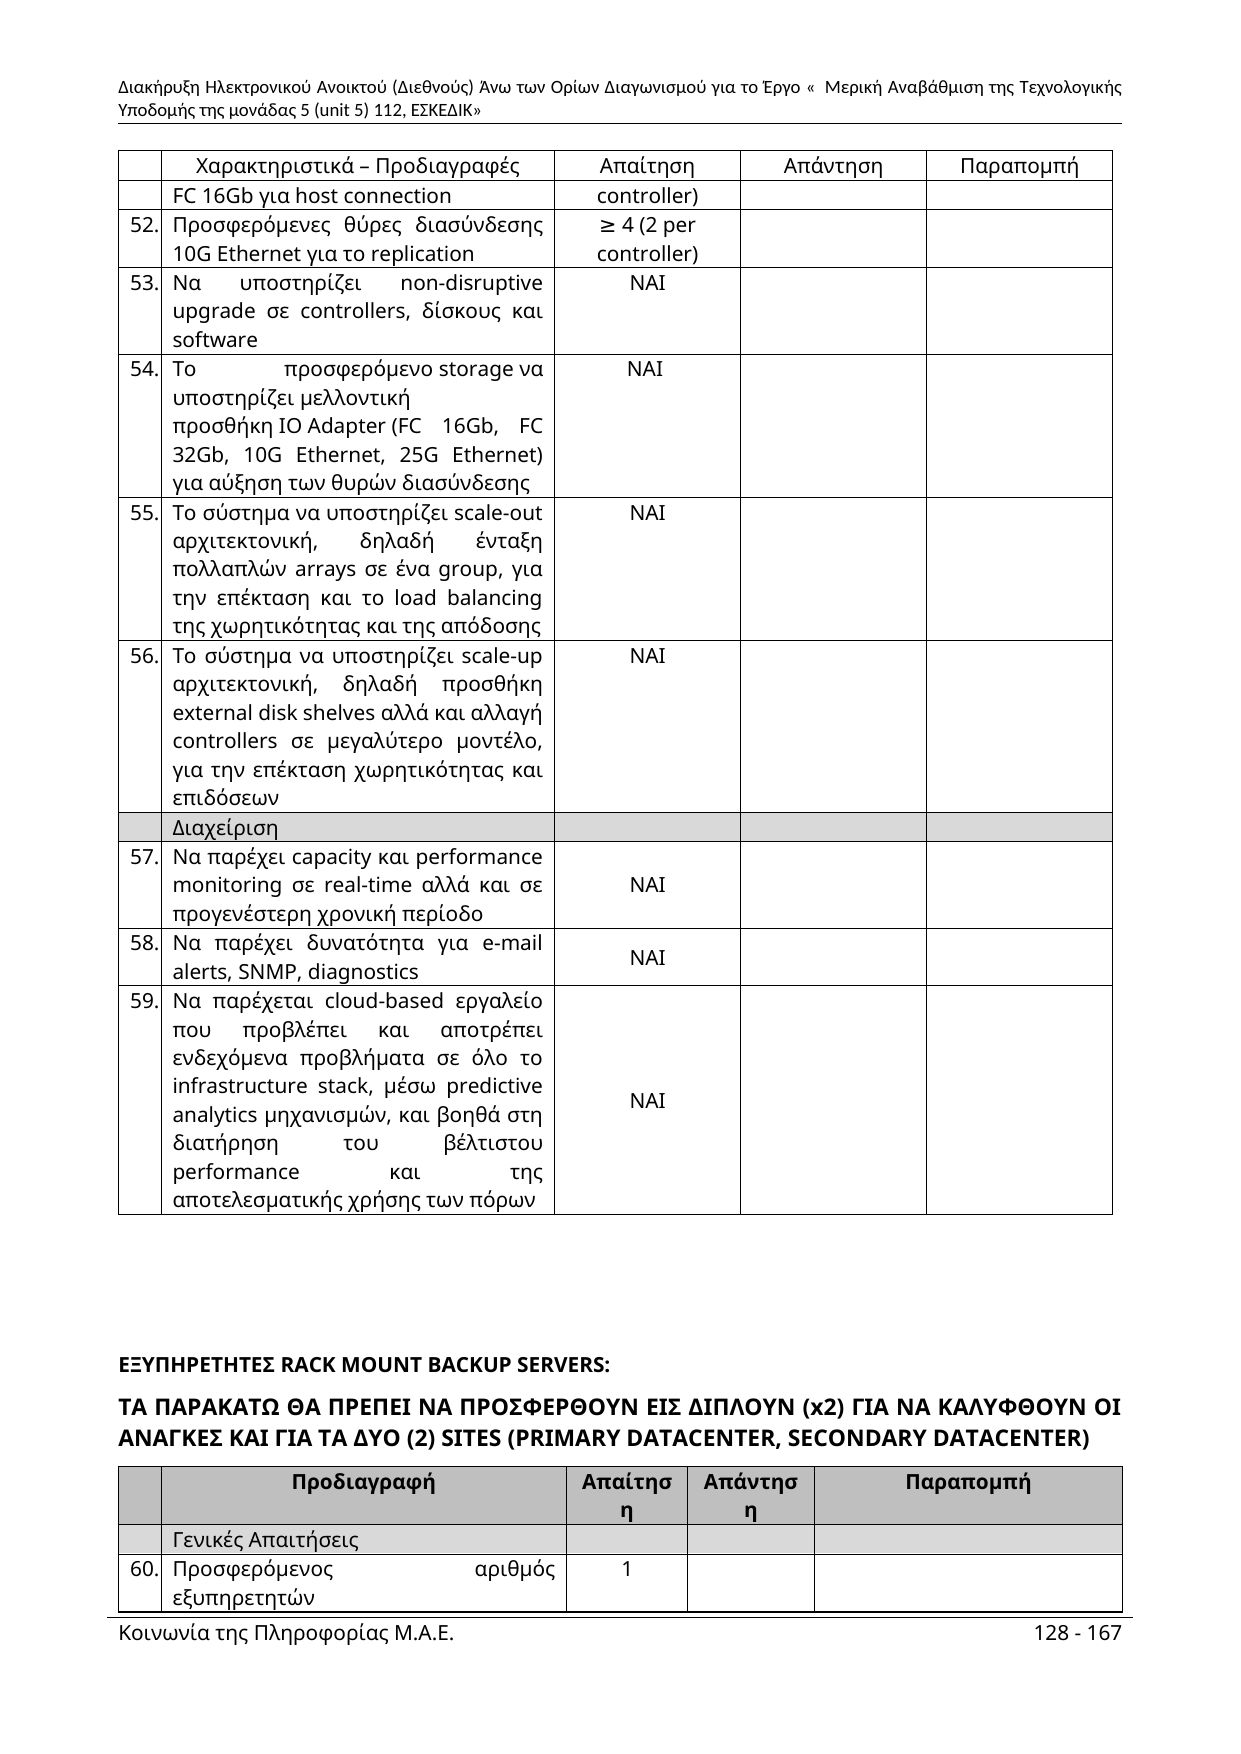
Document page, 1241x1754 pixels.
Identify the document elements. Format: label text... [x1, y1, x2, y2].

table_header Παραπομπή [815, 1467, 1122, 1524]
table_cell [815, 1525, 1122, 1553]
table_cell [119, 842, 161, 927]
table_cell [119, 641, 161, 812]
table_cell [927, 929, 1112, 985]
table_cell Να παρέχεται cloud-based εργαλείο που προβλέπει και αποτρέπει ενδεχόμενα προβλήματα σε όλο το infrastructure stack, μέσω predictive analytics μηχανισμών, και βοηθά στη διατήρηση του βέλτιστου performance και της αποτελεσματικής χρήσης των πόρων [162, 986, 554, 1214]
table_cell ΝΑΙ [555, 268, 740, 353]
subtitle ΕΞΥΠΗΡΕΤΗΤΕΣ RACK MOUNT BACKUP SERVERS: [118, 1350, 1122, 1379]
table_header Απαίτηση [555, 151, 740, 180]
table_cell [741, 842, 926, 927]
table_header Προδιαγραφή [162, 1467, 566, 1524]
text ΤΑ ΠΑΡΑΚΑΤΩ ΘΑ ΠΡΕΠΕΙ ΝΑ ΠΡΟΣΦΕΡΘΟΥΝ ΕΙΣ ΔΙΠΛΟΥΝ (x2) ΓΙΑ ΝΑ ΚΑΛΥΦΘΟΥΝ ΟΙ ΑΝΑΓΚΕΣ ΚΑΙ ΓΙΑ ΤΑ ΔΥΟ (2) SITES (PRIMARY DATACENTER, SECONDARY DATACENTER) [118, 1391, 1122, 1454]
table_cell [162, 181, 554, 209]
table_cell [927, 641, 1112, 812]
table_cell [927, 355, 1112, 497]
table_cell NAI [555, 498, 740, 640]
table_cell [119, 986, 161, 1214]
table_header Απαίτηση [567, 1467, 687, 1524]
table_cell [927, 813, 1112, 841]
table_cell [927, 842, 1112, 927]
table_cell Να παρέχει capacity και performance monitoring σε real-time αλλά και σε προγενέστερη χρονική περίοδο [162, 842, 554, 927]
table_cell [741, 181, 926, 209]
table_cell Προσφερόμενος αριθμός εξυπηρετητών [162, 1555, 566, 1611]
table_cell [119, 929, 161, 985]
table_cell [555, 813, 740, 841]
table_cell ΝΑΙ [555, 986, 740, 1214]
table_cell [741, 498, 926, 640]
table_cell NAI [555, 641, 740, 812]
table_header [119, 1467, 161, 1524]
table_cell [927, 268, 1112, 353]
table_cell [741, 813, 926, 841]
table_cell Προσφερόμενες θύρες διασύνδεσης 10G Ethernet για το replication [162, 210, 554, 267]
table_cell ΝΑΙ [555, 355, 740, 497]
table_cell ΝΑΙ [555, 842, 740, 927]
table_cell Το σύστημα να υποστηρίζει scale-out αρχιτεκτονική, δηλαδή ένταξη πολλαπλών arrays σε ένα group, για την επέκταση και το load balancing της χωρητικότητας και της απόδοσης [162, 498, 554, 640]
table_cell [119, 1525, 161, 1553]
table_cell [567, 1525, 687, 1553]
table_cell [119, 181, 161, 209]
table_cell [688, 1525, 814, 1553]
table_cell [741, 355, 926, 497]
table_cell ≥ 4 (2 per controller) [555, 210, 740, 267]
table_cell [741, 210, 926, 267]
table_header Χαρακτηριστικά – Προδιαγραφές [162, 151, 554, 180]
table_cell ΝΑΙ [555, 929, 740, 985]
table_cell [119, 1555, 161, 1611]
table_header Απάντηση [688, 1467, 814, 1524]
table_cell [119, 813, 161, 841]
table_cell [815, 1555, 1122, 1611]
table_cell [688, 1555, 814, 1611]
table_cell [741, 929, 926, 985]
table_cell [741, 986, 926, 1214]
table_header Απάντηση [741, 151, 926, 180]
table_cell [927, 181, 1112, 209]
table_cell [119, 268, 161, 353]
table_cell Να υποστηρίζει non-disruptive upgrade σε controllers, δίσκους και software [162, 268, 554, 353]
table_cell ≥ 8 (4 per controller) [555, 181, 740, 209]
table_cell [119, 498, 161, 640]
table_cell [741, 268, 926, 353]
table_cell [741, 641, 926, 812]
table_cell [927, 498, 1112, 640]
table_cell Το σύστημα να υποστηρίζει scale-up αρχιτεκτονική, δηλαδή προσθήκη external disk shelves αλλά και αλλαγή controllers σε μεγαλύτερο μοντέλο, για την επέκταση χωρητικότητας και επιδόσεων [162, 641, 554, 812]
table_header Παραπομπή [927, 151, 1112, 180]
table_cell [119, 210, 161, 267]
table_cell 1 [567, 1555, 687, 1611]
table_cell Γενικές Απαιτήσεις [162, 1525, 566, 1553]
table_cell Διαχείριση [162, 813, 554, 841]
table_header [119, 151, 161, 180]
table_cell Να παρέχει δυνατότητα για e-mail alerts, SNMP, diagnostics [162, 929, 554, 985]
table_cell Το προσφερόμενο storage να υποστηρίζει μελλοντική προσθήκη IO Adapter (FC 16Gb, FC 32Gb, 10G Ethernet, 25G Ethernet) για αύξηση των θυρών διασύνδεσης [162, 355, 554, 497]
table_cell [119, 355, 161, 497]
table_cell [927, 210, 1112, 267]
table_cell [927, 986, 1112, 1214]
